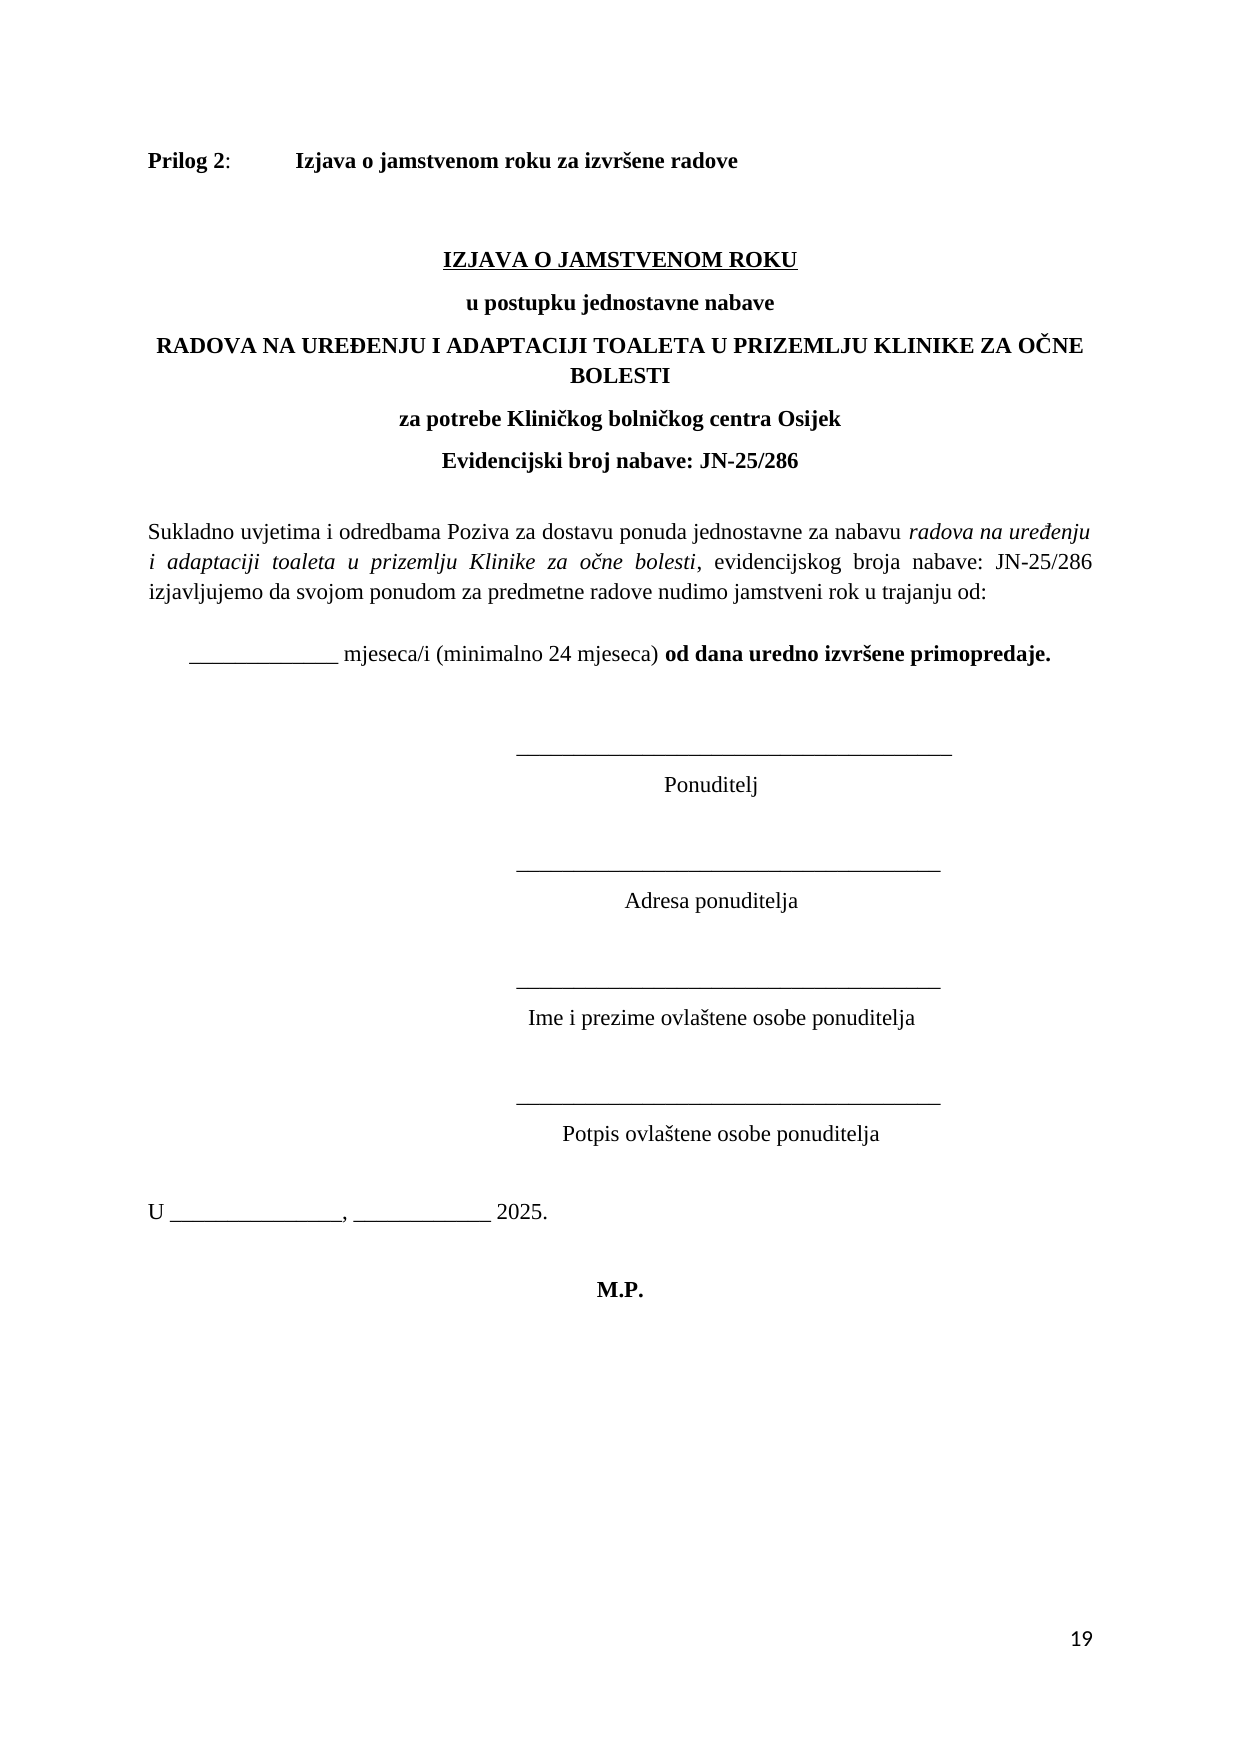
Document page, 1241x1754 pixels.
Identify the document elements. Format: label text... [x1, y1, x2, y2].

text Ime i prezime ovlaštene osobe ponuditelja [148, 1004, 1093, 1030]
text Sukladno uvjetima i odredbama Poziva za dostavu ponuda jednostavne za nabavu radova na uređenju i adaptaciji toaleta u prizemlju Klinike za očne bolesti, evidencijskog broja nabave: JN-25/286 izjavljujemo da svojom ponudom za predmetne radove nudimo jamstveni rok u trajanju od: [148, 518, 1093, 604]
text u postupku jednostavne nabave [148, 289, 1093, 315]
text _____________________________________ [148, 965, 1093, 991]
text ______________________________________ [148, 732, 1093, 758]
text Adresa ponuditelja [148, 887, 1093, 913]
text _____________________________________ [148, 1081, 1093, 1108]
text Potpis ovlaštene osobe ponuditelja [148, 1120, 1093, 1147]
text _____________ mjeseca/i (minimalno 24 mjeseca) od dana uredno izvršene primopredaje. [148, 639, 1093, 666]
text M.P. [148, 1276, 1093, 1302]
subtitle Prilog 2: Izjava o jamstvenom roku za izvršene radove [148, 148, 1092, 174]
text Evidencijski broj nabave: JN-25/286 [148, 447, 1093, 474]
text IZJAVA O JAMSTVENOM ROKU [148, 246, 1093, 273]
text za potrebe Kliničkog bolničkog centra Osijek [148, 405, 1093, 431]
text U _______________, ____________ 2025. [148, 1198, 1093, 1224]
text RADOVA NA UREĐENJU I ADAPTACIJI TOALETA U PRIZEMLJU KLINIKE ZA OČNE BOLESTI [148, 332, 1093, 388]
text Ponuditelj [148, 771, 1093, 797]
text _____________________________________ [148, 848, 1093, 875]
